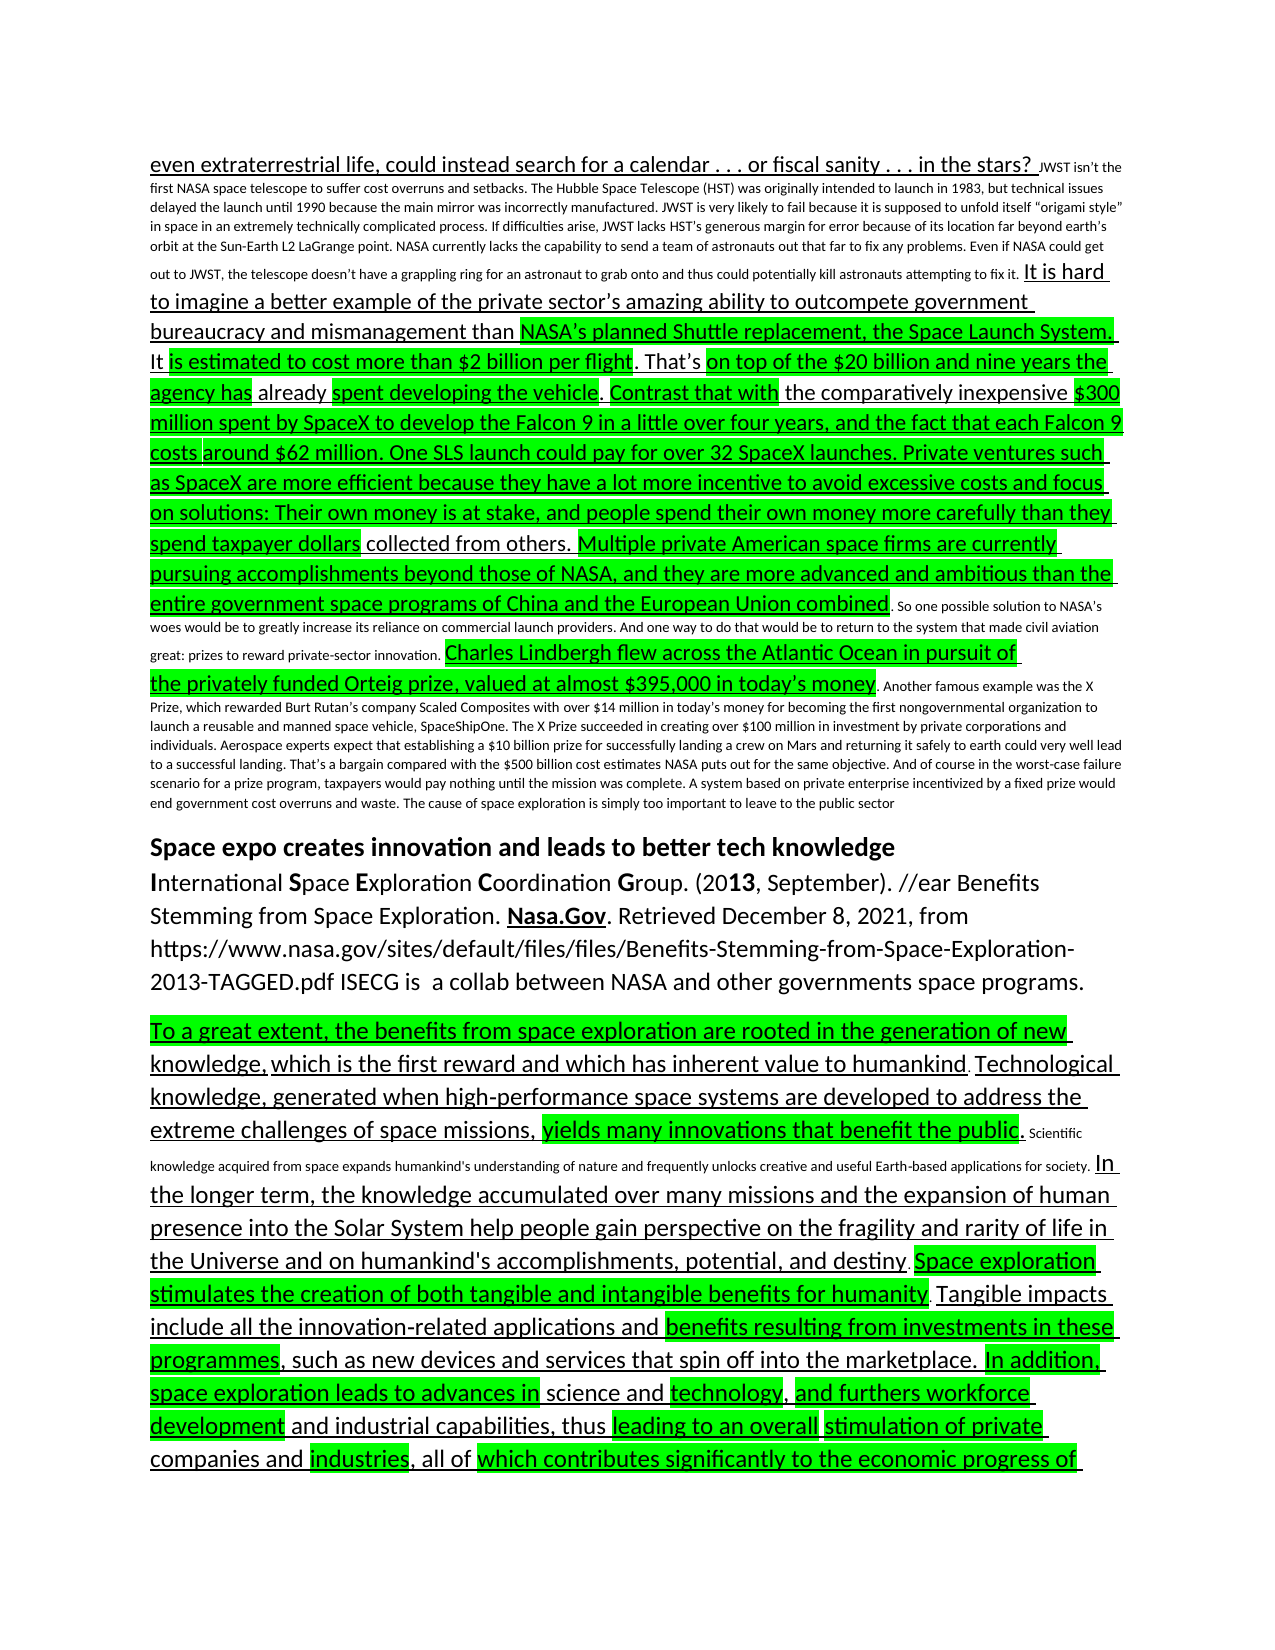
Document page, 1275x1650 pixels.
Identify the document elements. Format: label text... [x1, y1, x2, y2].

subtitle Space expo creates innovation and leads to better tech knowledge [150, 830, 1125, 863]
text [150, 150, 1125, 812]
text International Space Exploration Coordination Group. (2013, September). //ear Benefits Stemming from Space Exploration. Nasa.Gov. Retrieved December 8, 2021, from https://www.nasa.gov/sites/default/files/files/Benefits-Stemming-from-Space-Exploration-2013-TAGGED.pdf ISECG is a collab between NASA and other governments space programs. [150, 865, 1125, 996]
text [150, 1015, 1125, 1473]
